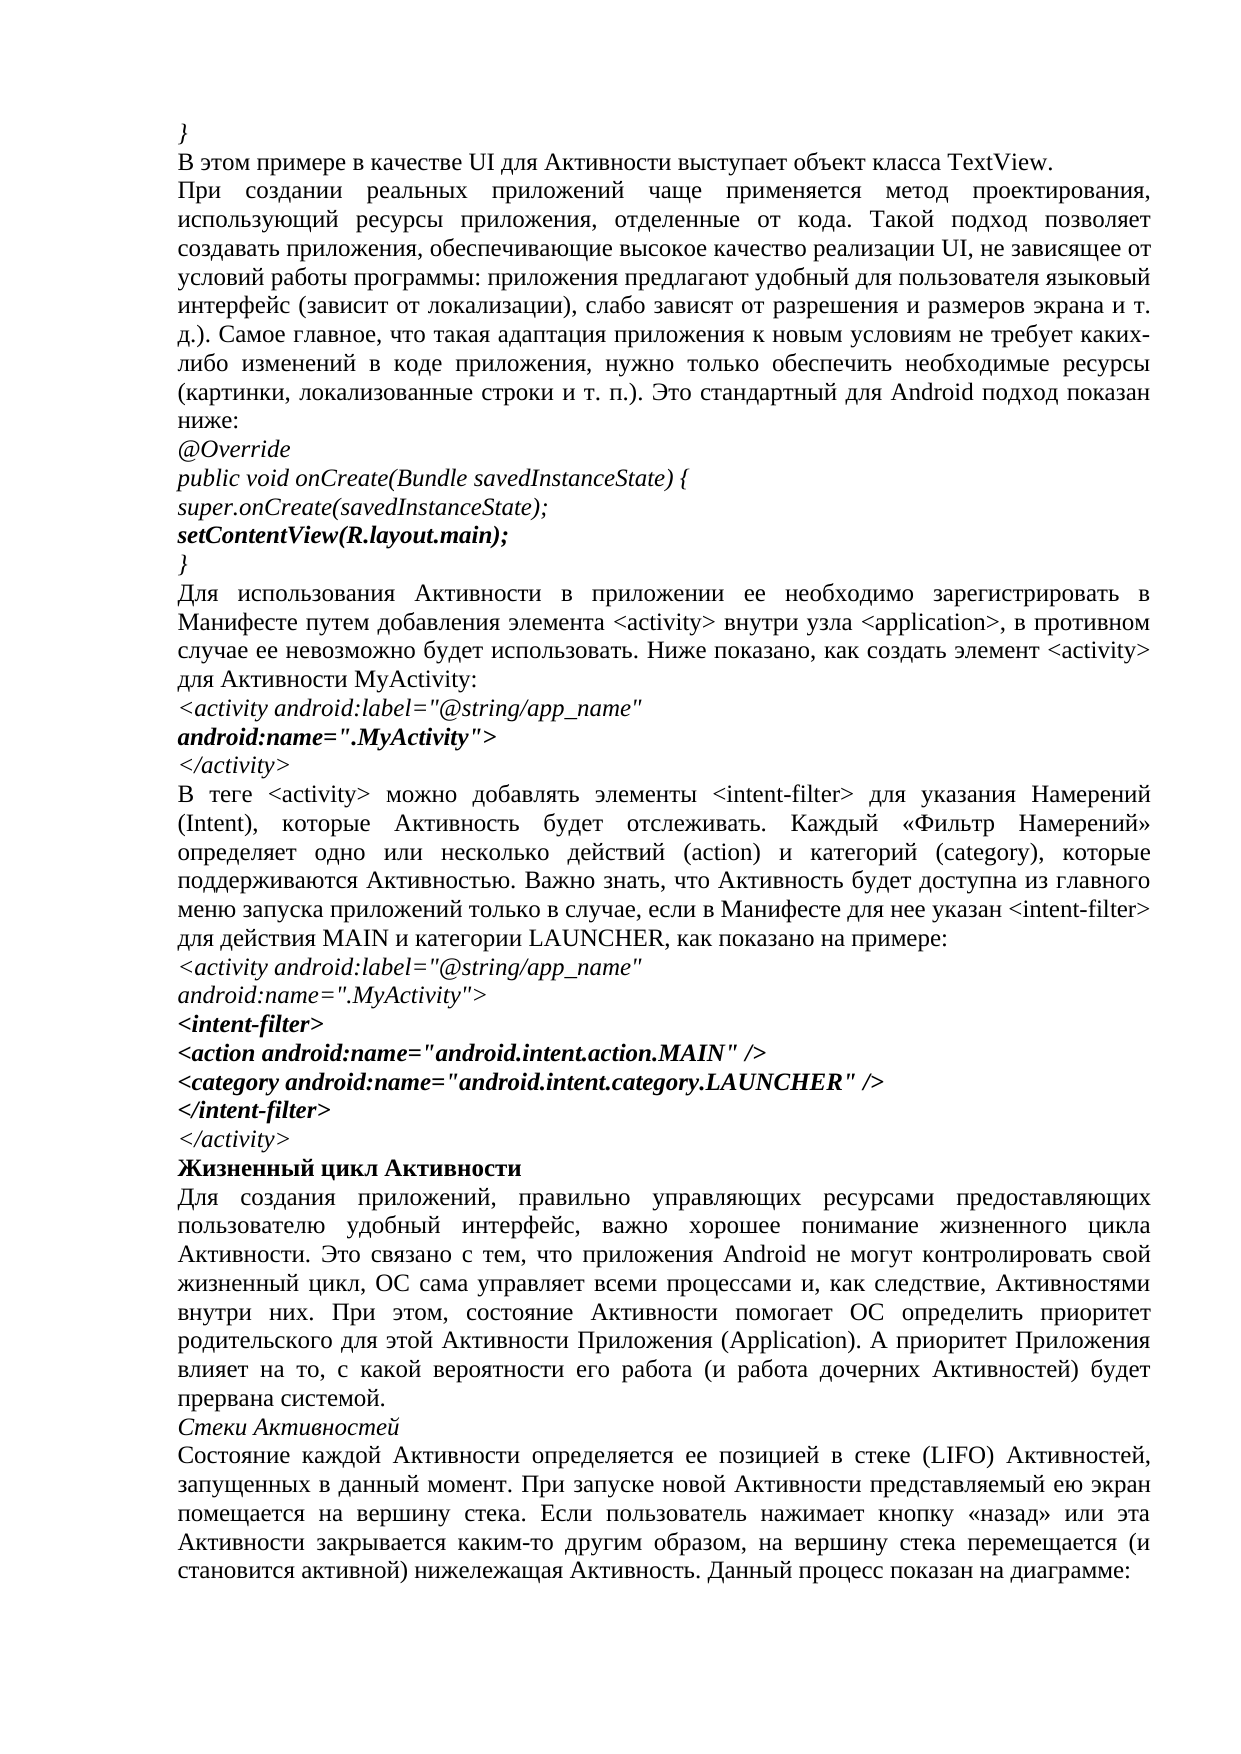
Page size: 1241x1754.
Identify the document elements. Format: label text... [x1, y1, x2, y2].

text </activity> [177, 751, 1152, 779]
text @Override [177, 434, 1152, 463]
text } [177, 118, 1152, 147]
text android:name=".MyActivity"> [177, 981, 1152, 1009]
text </intent-filter> [177, 1096, 1152, 1124]
text <intent-filter> [177, 1009, 1152, 1038]
text В этом примере в качестве UI для Активности выступает объект класса TextView. [177, 147, 1152, 176]
text } [177, 549, 1152, 578]
text super.onCreate(savedInstanceState); [177, 492, 1152, 521]
text android:name=".MyActivity"> [177, 722, 1152, 751]
text public void onCreate(Bundle savedInstanceState) { [177, 463, 1152, 492]
text В теге <activity> можно добавлять элементы <intent-filter> для указания Намерений (Intent), которые Активность будет отслеживать. Каждый «Фильтр Намерений» определяет одно или несколько действий (action) и категорий (category), которые поддерживаются Активностью. Важно знать, что Активность будет доступна из главного меню запуска приложений только в случае, если в Манифесте для нее указан <intent-filter> для действия MAIN и категории LAUNCHER, как показано на примере: [177, 779, 1152, 952]
text <activity android:label="@string/app_name" [177, 693, 1152, 722]
text Состояние каждой Активности определяется ее позицией в стеке (LIFO) Активностей, запущенных в данный момент. При запуске новой Активности представляемый ею экран помещается на вершину стека. Если пользователь нажимает кнопку «назад» или эта Активности закрывается каким-то другим образом, на вершину стека перемещается (и становится активной) нижележащая Активность. Данный процесс показан на диаграмме: [177, 1441, 1152, 1584]
text Жизненный цикл Активности [177, 1153, 1152, 1182]
text Для использования Активности в приложении ее необходимо зарегистрировать в Манифесте путем добавления элемента <activity> внутри узла <application>, в противном случае ее невозможно будет использовать. Ниже показано, как создать элемент <activity> для Активности MyActivity: [177, 578, 1152, 693]
text </activity> [177, 1124, 1152, 1153]
text setContentView(R.layout.main); [177, 521, 1152, 549]
text Для создания приложений, правильно управляющих ресурсами предоставляющих пользователю удобный интерфейс, важно хорошее понимание жизненного цикла Активности. Это связано с тем, что приложения Android не могут контролировать свой жизненный цикл, ОС сама управляет всеми процессами и, как следствие, Активностями внутри них. При этом, состояние Активности помогает ОС определить приоритет родительского для этой Активности Приложения (Application). А приоритет Приложения влияет на то, с какой вероятности его работа (и работа дочерних Активностей) будет прервана системой. [177, 1182, 1152, 1412]
text Стеки Активностей [177, 1412, 1152, 1441]
text <action android:name="android.intent.action.MAIN" /> [177, 1038, 1152, 1067]
text <activity android:label="@string/app_name" [177, 952, 1152, 981]
text При создании реальных приложений чаще применяется метод проектирования, использующий ресурсы приложения, отделенные от кода. Такой подход позволяет создавать приложения, обеспечивающие высокое качество реализации UI, не зависящее от условий работы программы: приложения предлагают удобный для пользователя языковый интерфейс (зависит от локализации), слабо зависят от разрешения и размеров экрана и т. д.). Самое главное, что такая адаптация приложения к новым условиям не требует каких-либо изменений в коде приложения, нужно только обеспечить необходимые ресурсы (картинки, локализованные строки и т. п.). Это стандартный для Android подход показан ниже: [177, 176, 1152, 434]
text <category android:name="android.intent.category.LAUNCHER" /> [177, 1067, 1152, 1096]
